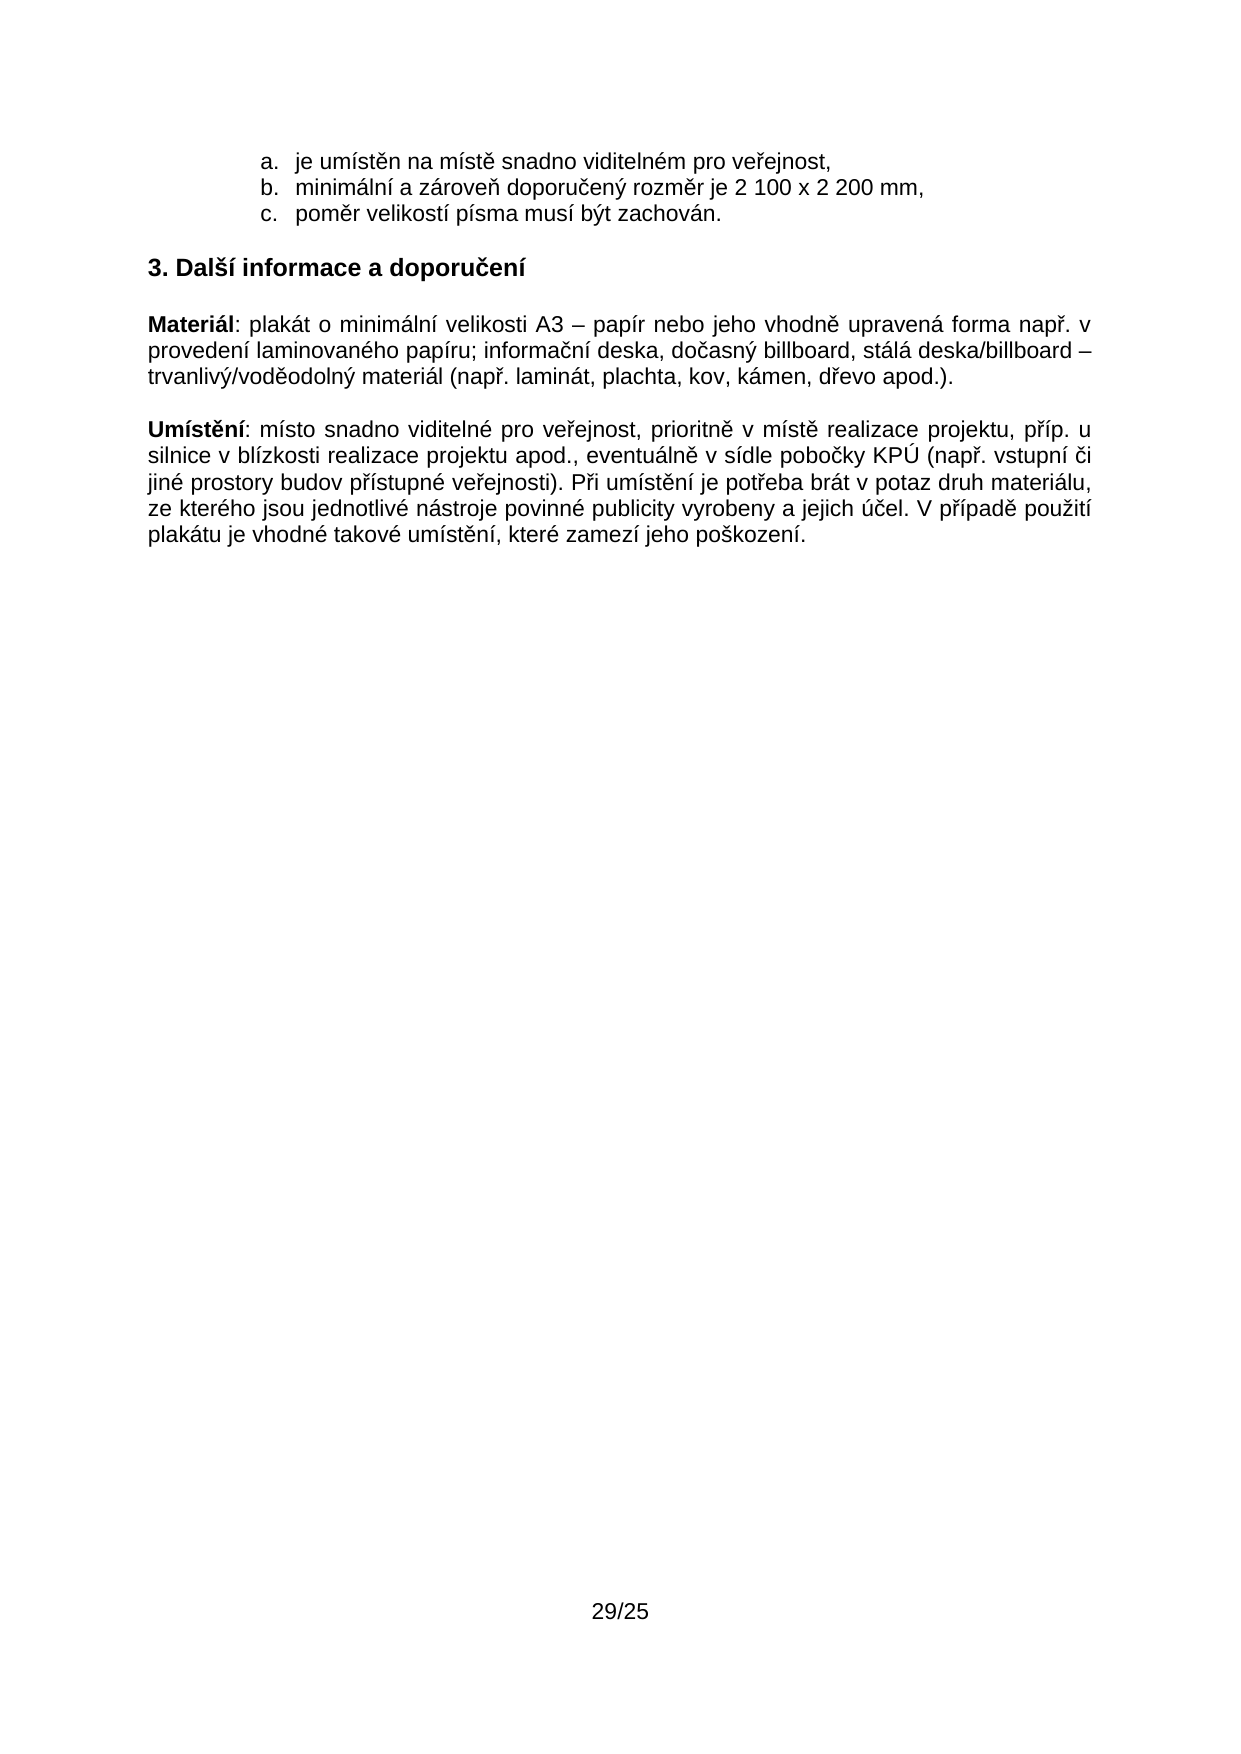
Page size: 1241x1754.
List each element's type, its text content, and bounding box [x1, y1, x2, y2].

list minimální a zároveň doporučený rozměr je 2 100 x 2 200 mm, [260, 174, 1093, 200]
text Umístění: místo snadno viditelné pro veřejnost, prioritně v místě realizace projektu, příp. u silnice v blízkosti realizace projektu apod., eventuálně v sídle pobočky KPÚ (např. vstupní či jiné prostory budov přístupné veřejnosti). Při umístění je potřeba brát v potaz druh materiálu, ze kterého jsou jednotlivé nástroje povinné publicity vyrobeny a jejich účel. V případě použití plakátu je vhodné takové umístění, které zamezí jeho poškození. [148, 416, 1093, 548]
text 3. Další informace a doporučení [148, 253, 1093, 282]
text Materiál: plakát o minimální velikosti A3 – papír nebo jeho vhodně upravená forma např. v provedení laminovaného papíru; informační deska, dočasný billboard, stálá deska/billboard – trvanlivý/voděodolný materiál (např. laminát, plachta, kov, kámen, dřevo apod.). [148, 311, 1093, 389]
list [260, 200, 1093, 227]
list je umístěn na místě snadno viditelném pro veřejnost, [260, 148, 1093, 174]
